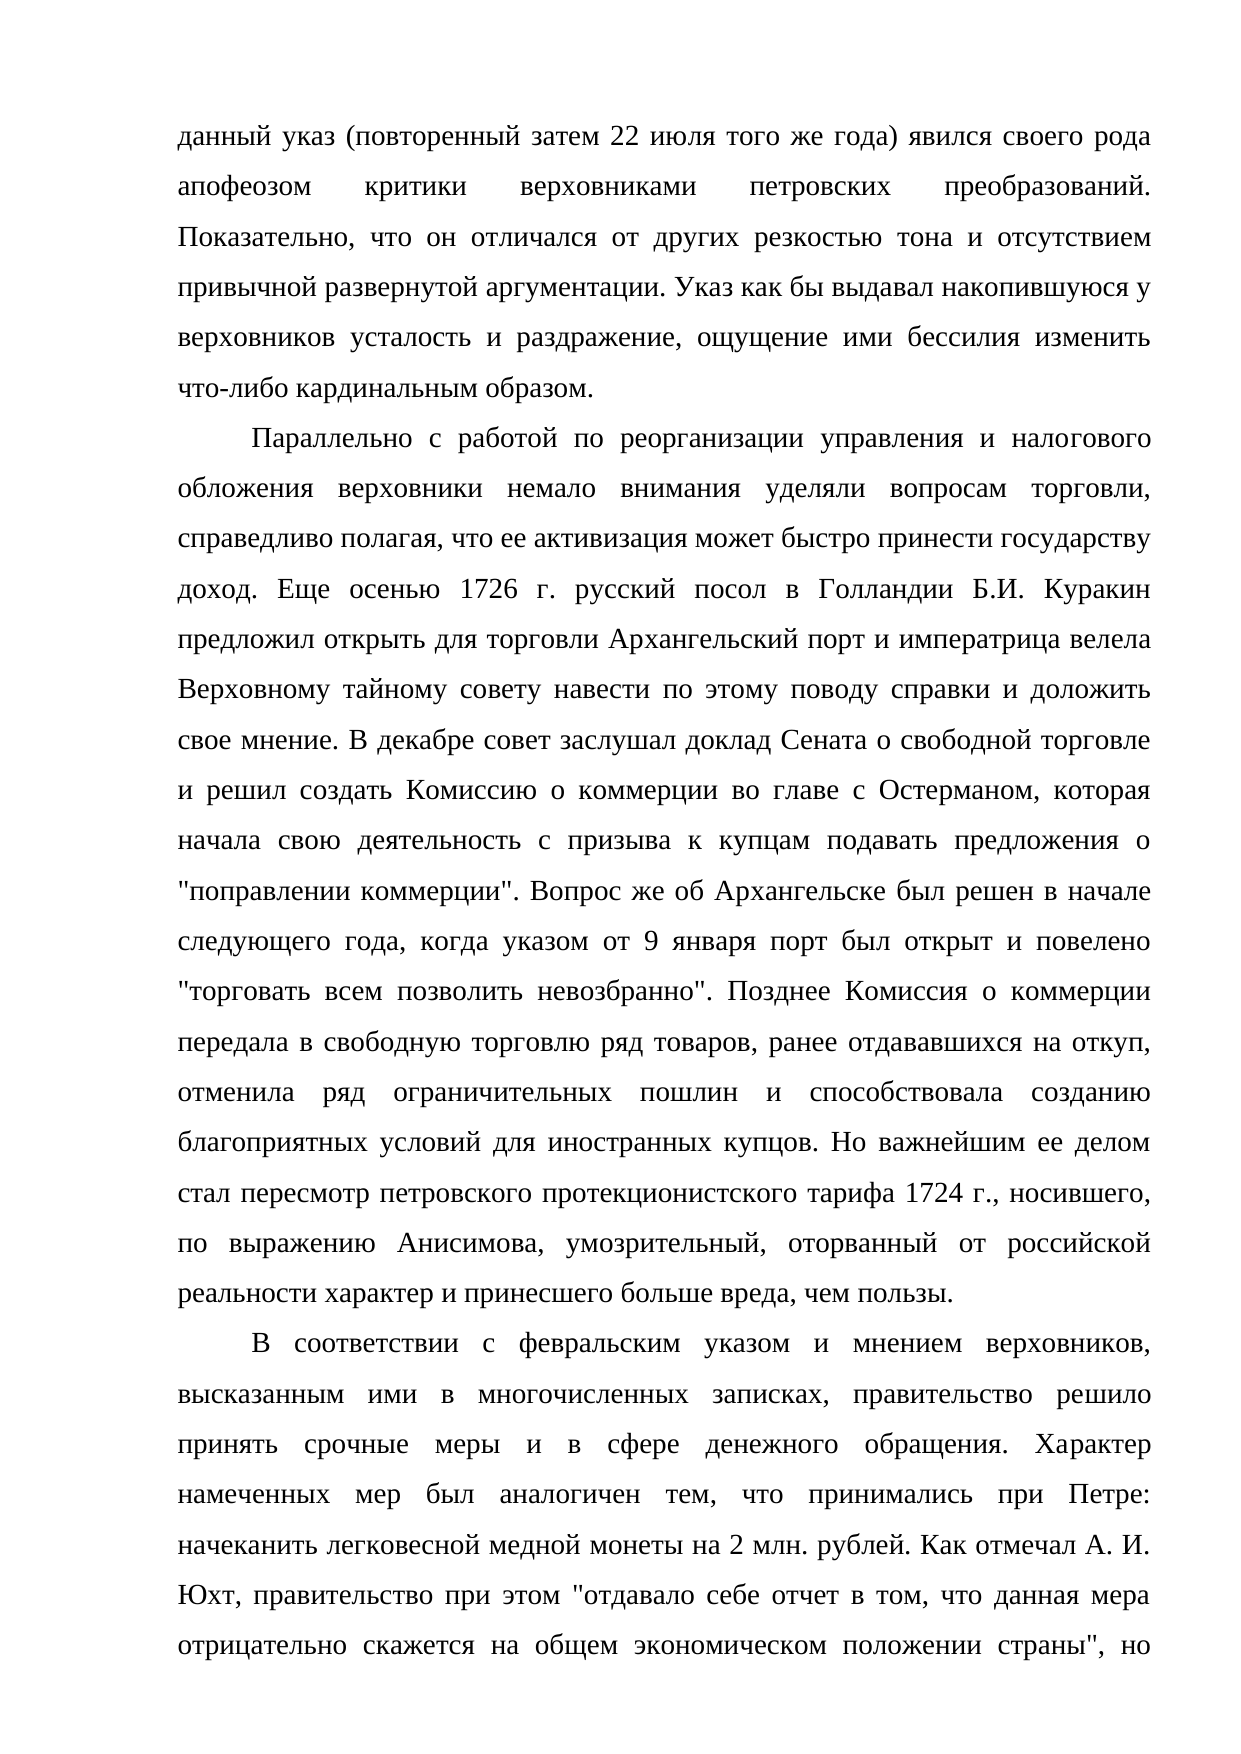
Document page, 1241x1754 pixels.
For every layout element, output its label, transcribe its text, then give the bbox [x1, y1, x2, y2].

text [177, 118, 1152, 403]
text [177, 1326, 1152, 1661]
text Параллельно с работой по реорганизации управления и налогового обложения верховники немало внимания уделяли вопросам торговли, справедливо полагая, что ее активизация может быстро принести государству доход. Еще осенью 1726 г. русский посол в Голландии Б.И. Куракин предложил открыть для торговли Архангельский порт и императрица велела Верховному тайному совету навести по этому поводу справки и доложить свое мнение. В декабре совет заслушал доклад Сената о свободной торговле и решил создать Комиссию о коммерции во главе с Остерманом, которая начала свою деятельность с призыва к купцам подавать предложения о "поправлении коммерции". Вопрос же об Архангельске был решен в начале следующего года, когда указом от 9 января порт был открыт и повелено "торговать всем позволить невозбранно". Позднее Комиссия о коммерции передала в свободную торговлю ряд товаров, ранее отдававшихся на откуп, отменила ряд ограничительных пошлин и способствовала созданию благоприятных условий для иностранных купцов. Но важнейшим ее делом стал пересмотр петровского протекционистского тарифа 1724 г., носившего, по выражению Анисимова, умозрительный, оторванный от российской реальности характер и принесшего больше вреда, чем пользы. [177, 420, 1152, 1309]
